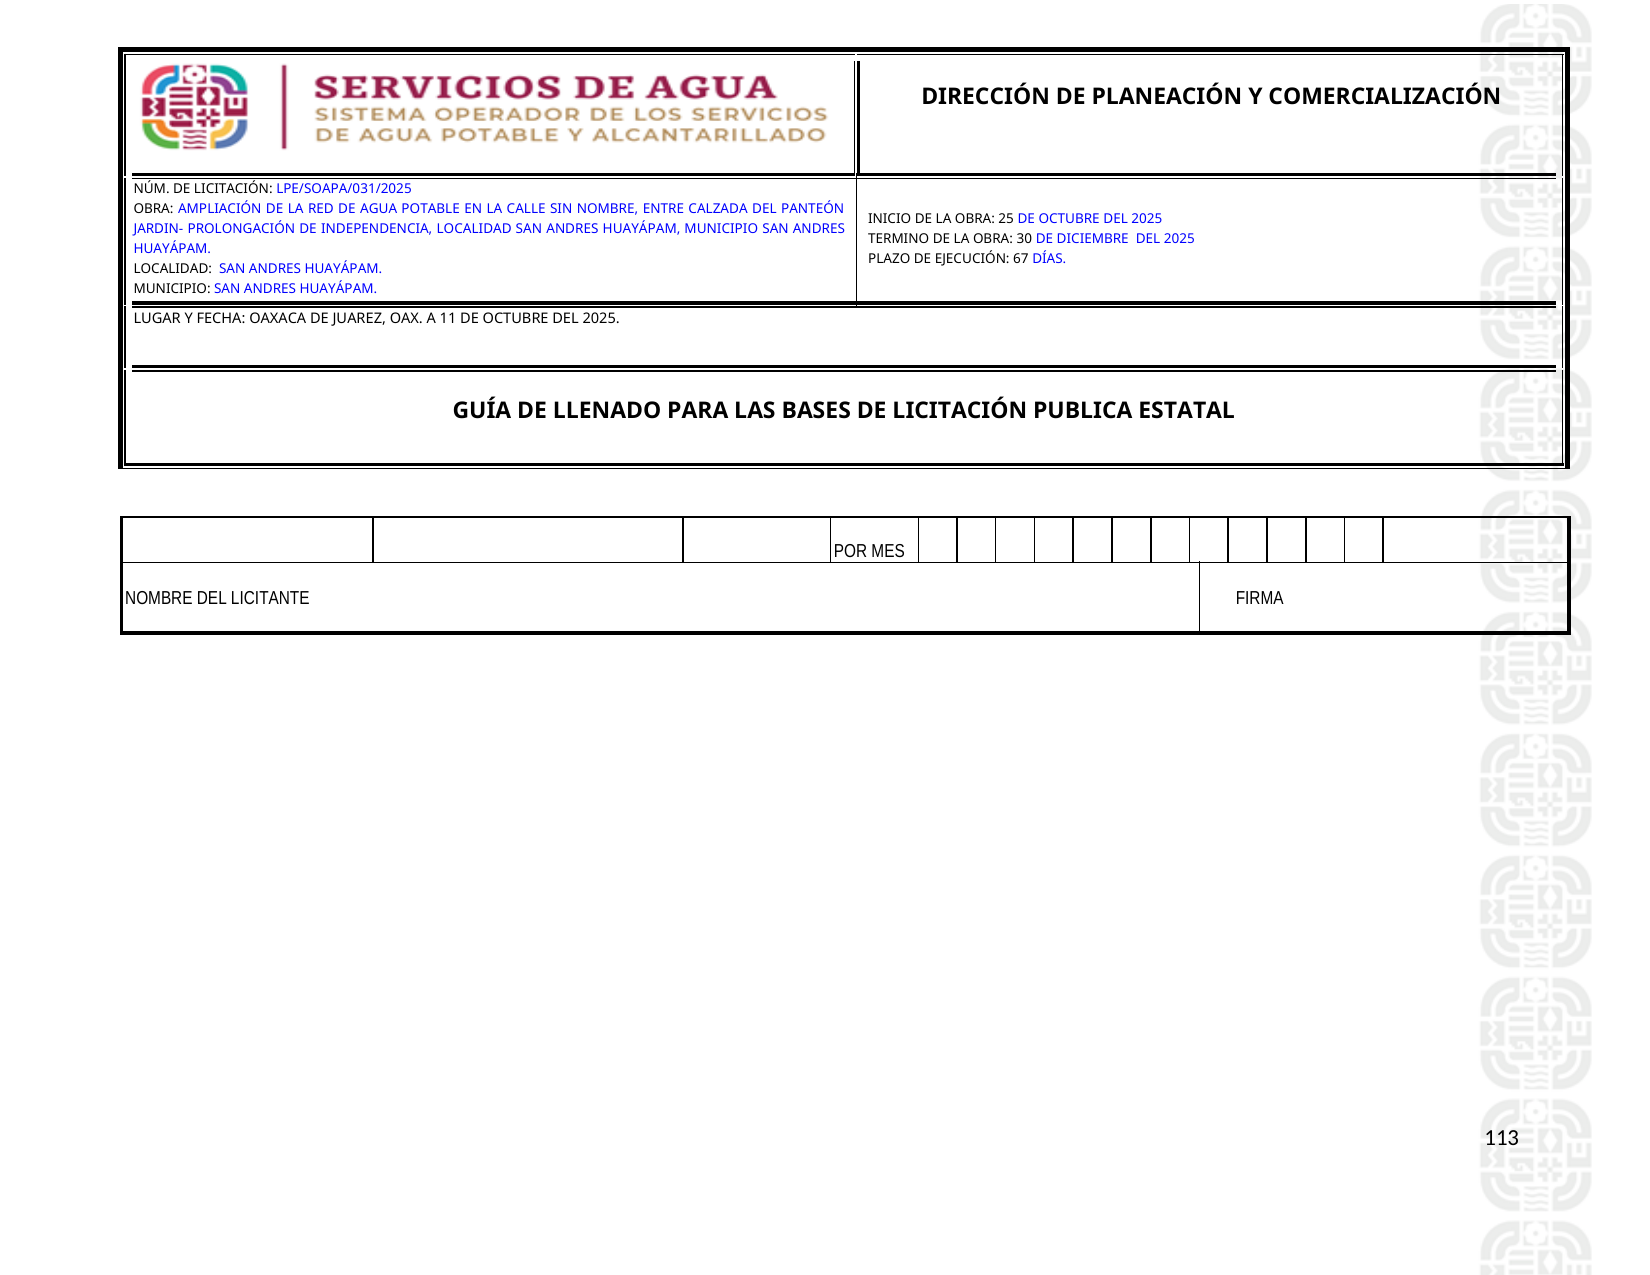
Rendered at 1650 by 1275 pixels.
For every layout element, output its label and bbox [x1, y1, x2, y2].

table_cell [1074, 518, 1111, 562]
picture [137, 55, 836, 164]
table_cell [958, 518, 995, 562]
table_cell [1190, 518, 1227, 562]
picture [1469, 90, 1477, 101]
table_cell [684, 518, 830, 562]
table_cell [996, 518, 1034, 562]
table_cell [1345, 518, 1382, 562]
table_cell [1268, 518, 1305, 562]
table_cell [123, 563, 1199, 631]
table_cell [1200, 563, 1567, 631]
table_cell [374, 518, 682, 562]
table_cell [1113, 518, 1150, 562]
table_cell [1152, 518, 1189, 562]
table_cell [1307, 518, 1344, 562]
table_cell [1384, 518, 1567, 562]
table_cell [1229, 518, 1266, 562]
picture [1465, 4, 1595, 1275]
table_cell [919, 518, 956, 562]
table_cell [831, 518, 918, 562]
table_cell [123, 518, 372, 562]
picture [1465, 52, 1565, 468]
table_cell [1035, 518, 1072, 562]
